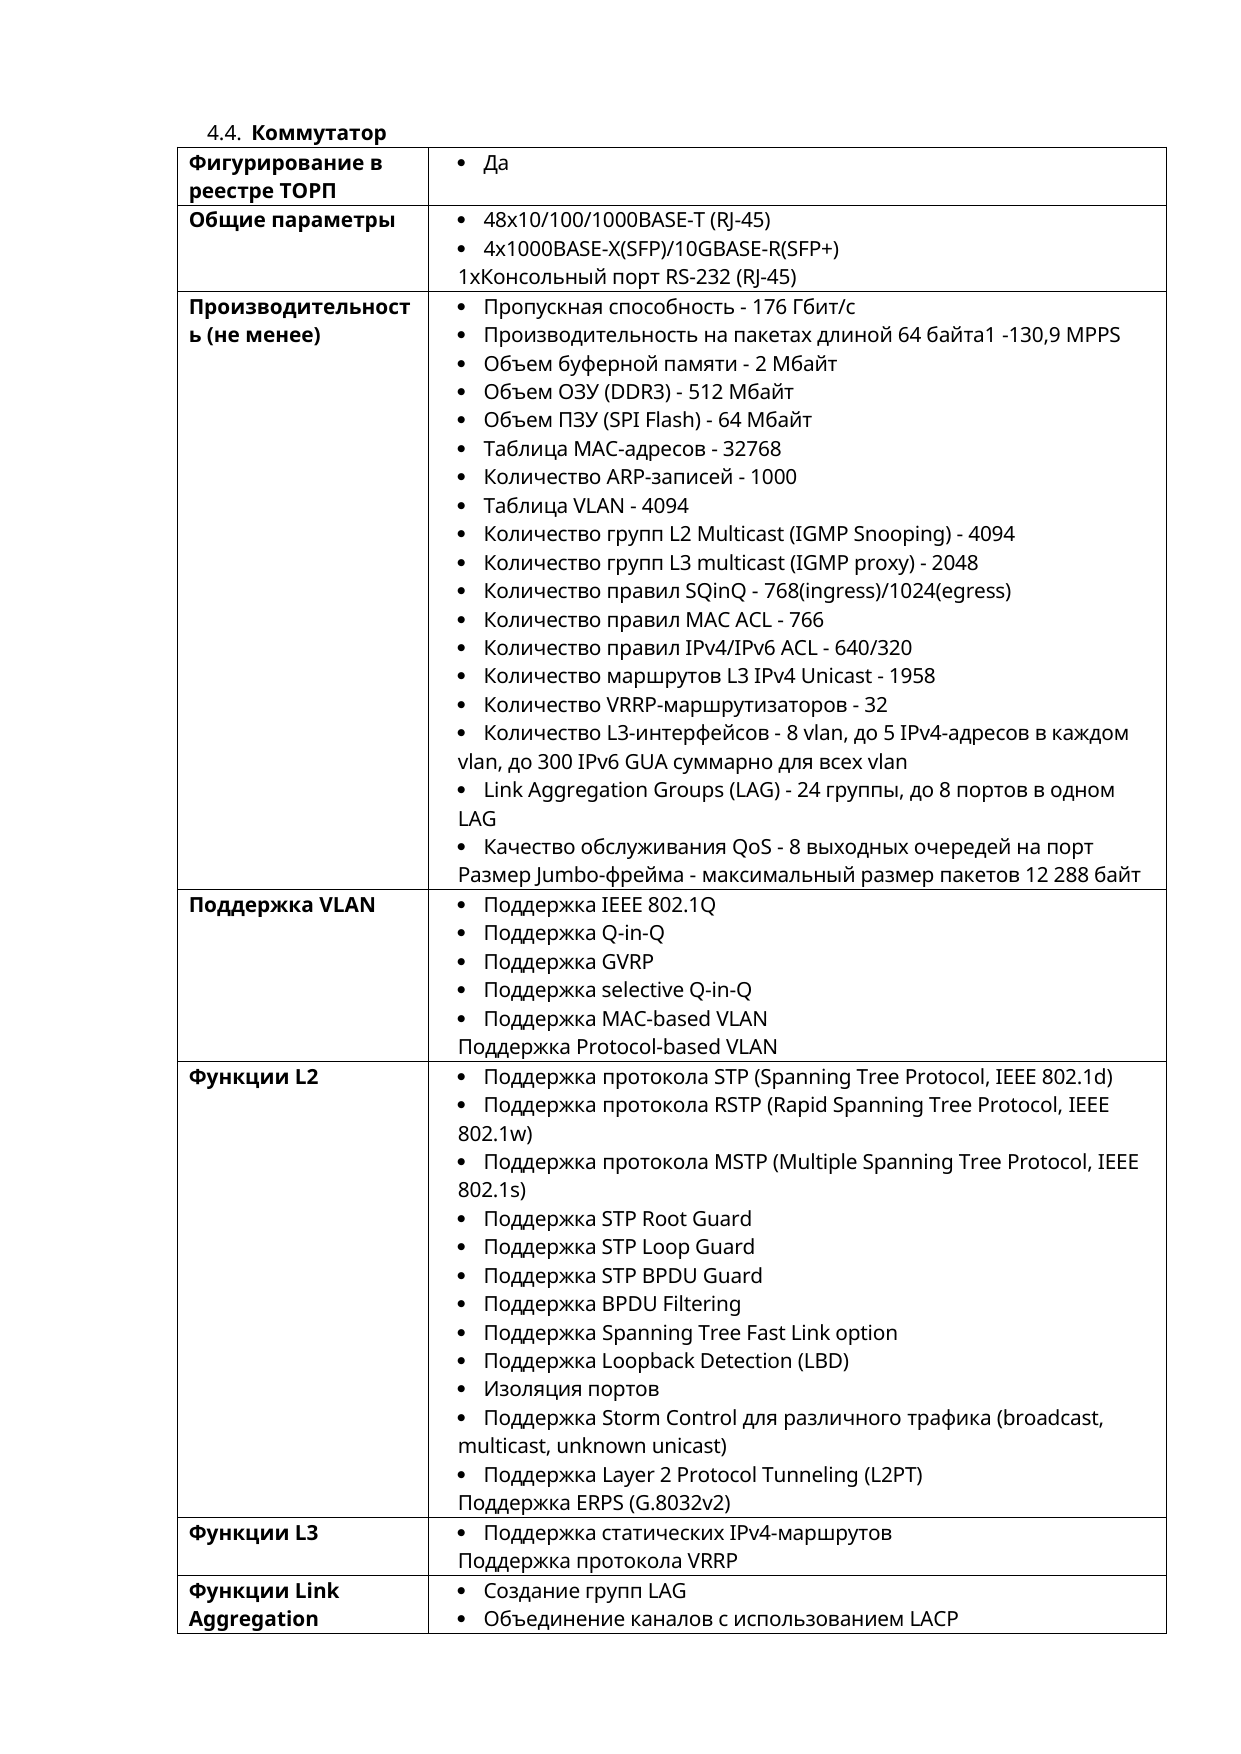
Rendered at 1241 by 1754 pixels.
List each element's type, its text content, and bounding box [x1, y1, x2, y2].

table_cell Общие параметры [178, 206, 428, 291]
table_header Фигурирование в реестре ТОРП [178, 148, 428, 204]
list Коммутатор [207, 118, 1152, 147]
table_cell Поддержка протокола STP (Spanning Tree Protocol, IEEE 802.1d) Поддержка протокола RSTP (Rapid Spanning Tree Protocol, IEEE 802.1w) Поддержка протокола MSTP (Multiple Spanning Tree Protocol, IEEE 802.1s) Поддержка STP Root Guard Поддержка STP Loop Guard Поддержка STP BPDU Guard Поддержка BPDU Filtering Поддержка Spanning Tree Fast Link option Поддержка Loopback Detection (LBD) Изоляция портов Поддержка Storm Control для различного трафика (broadcast, multicast, unknown unicast) Поддержка Layer 2 Protocol Tunneling (L2PT) Поддержка ERPS (G.8032v2) [429, 1062, 1166, 1517]
table_cell Поддержка VLAN [178, 890, 428, 1061]
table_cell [429, 1576, 1166, 1633]
table_cell 48x10/100/1000BASE-T (RJ-45) 4x1000BASE-X(SFP)/10GBASE-R(SFP+) 1хКонсольный порт RS-232 (RJ-45) [429, 206, 1166, 291]
table_cell Функции L2 [178, 1062, 428, 1517]
table_cell Поддержка IEEE 802.1Q Поддержка Q-in-Q Поддержка GVRP Поддержка selective Q-in-Q Поддержка MAC-based VLAN Поддержка Protocol-based VLAN [429, 890, 1166, 1061]
table_cell Производительность (не менее) [178, 292, 428, 889]
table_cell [178, 1576, 428, 1633]
table_header Да [429, 148, 1166, 204]
table_cell Функции L3 [178, 1518, 428, 1575]
table_cell Поддержка статических IPv4-маршрутов Поддержка протокола VRRP [429, 1518, 1166, 1575]
table_cell Пропускная способность - 176 Гбит/с Производительность на пакетах длиной 64 байта1 -130,9 MPPS Объем буферной памяти - 2 Мбайт Объем ОЗУ (DDR3) - 512 Мбайт Объем ПЗУ (SPI Flash) - 64 Мбайт Таблица MAC-адресов - 32768 Количество ARP-записей - 1000 Таблица VLAN - 4094 Количество групп L2 Multicast (IGMP Snooping) - 4094 Количество групп L3 multicast (IGMP proxy) - 2048 Количество правил SQinQ - 768(ingress)/1024(egress) Количество правил MAC ACL - 766 Количество правил IPv4/IPv6 ACL - 640/320 Количество маршрутов L3 IPv4 Unicast - 1958 Количество VRRP-маршрутизаторов - 32 Количество L3-интерфейсов - 8 vlan, до 5 IPv4-адресов в каждом vlan, до 300 IPv6 GUA суммарно для всех vlan Link Aggregation Groups (LAG) - 24 группы, до 8 портов в одном LAG Качество обслуживания QoS - 8 выходных очередей на порт Размер Jumbo-фрейма - максимальный размер пакетов 12 288 байт [429, 292, 1166, 889]
